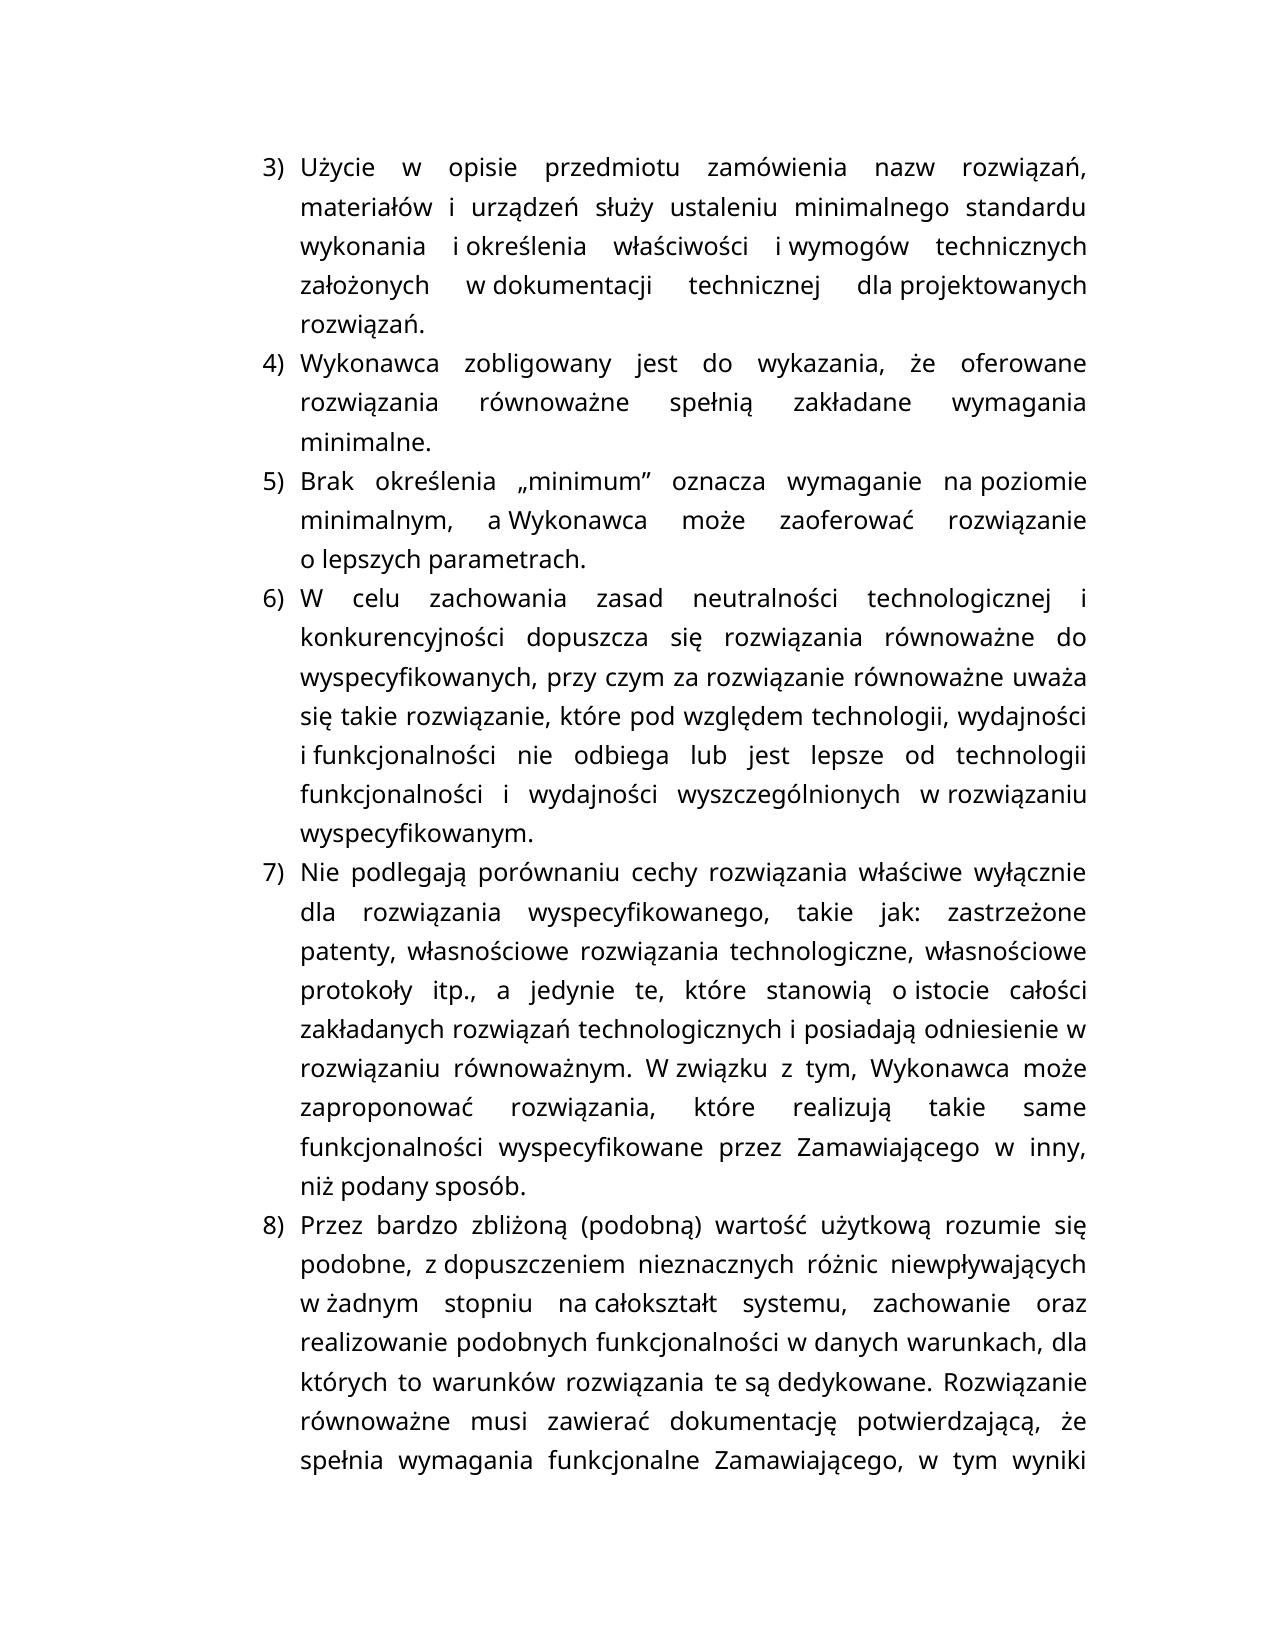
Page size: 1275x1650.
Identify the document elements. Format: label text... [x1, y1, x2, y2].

list Użycie w opisie przedmiotu zamówienia nazw rozwiązań, materiałów i urządzeń służy ustaleniu minimalnego standardu wykonania i określenia właściwości i wymogów technicznych założonych w dokumentacji technicznej dla projektowanych rozwiązań. [262, 150, 1087, 341]
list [262, 1207, 1087, 1477]
list W celu zachowania zasad neutralności technologicznej i konkurencyjności dopuszcza się rozwiązania równoważne do wyspecyfikowanych, przy czym za rozwiązanie równoważne uważa się takie rozwiązanie, które pod względem technologii, wydajności i funkcjonalności nie odbiega lub jest lepsze od technologii funkcjonalności i wydajności wyszczególnionych w rozwiązaniu wyspecyfikowanym. [262, 581, 1087, 850]
list Wykonawca zobligowany jest do wykazania, że oferowane rozwiązania równoważne spełnią zakładane wymagania minimalne. [262, 346, 1087, 458]
list Nie podlegają porównaniu cechy rozwiązania właściwe wyłącznie dla rozwiązania wyspecyfikowanego, takie jak: zastrzeżone patenty, własnościowe rozwiązania technologiczne, własnościowe protokoły itp., a jedynie te, które stanowią o istocie całości zakładanych rozwiązań technologicznych i posiadają odniesienie w rozwiązaniu równoważnym. W związku z tym, Wykonawca może zaproponować rozwiązania, które realizują takie same funkcjonalności wyspecyfikowane przez Zamawiającego w inny, niż podany sposób. [262, 855, 1087, 1202]
list Brak określenia „minimum” oznacza wymaganie na poziomie minimalnym, a Wykonawca może zaoferować rozwiązanie o lepszych parametrach. [262, 463, 1087, 576]
